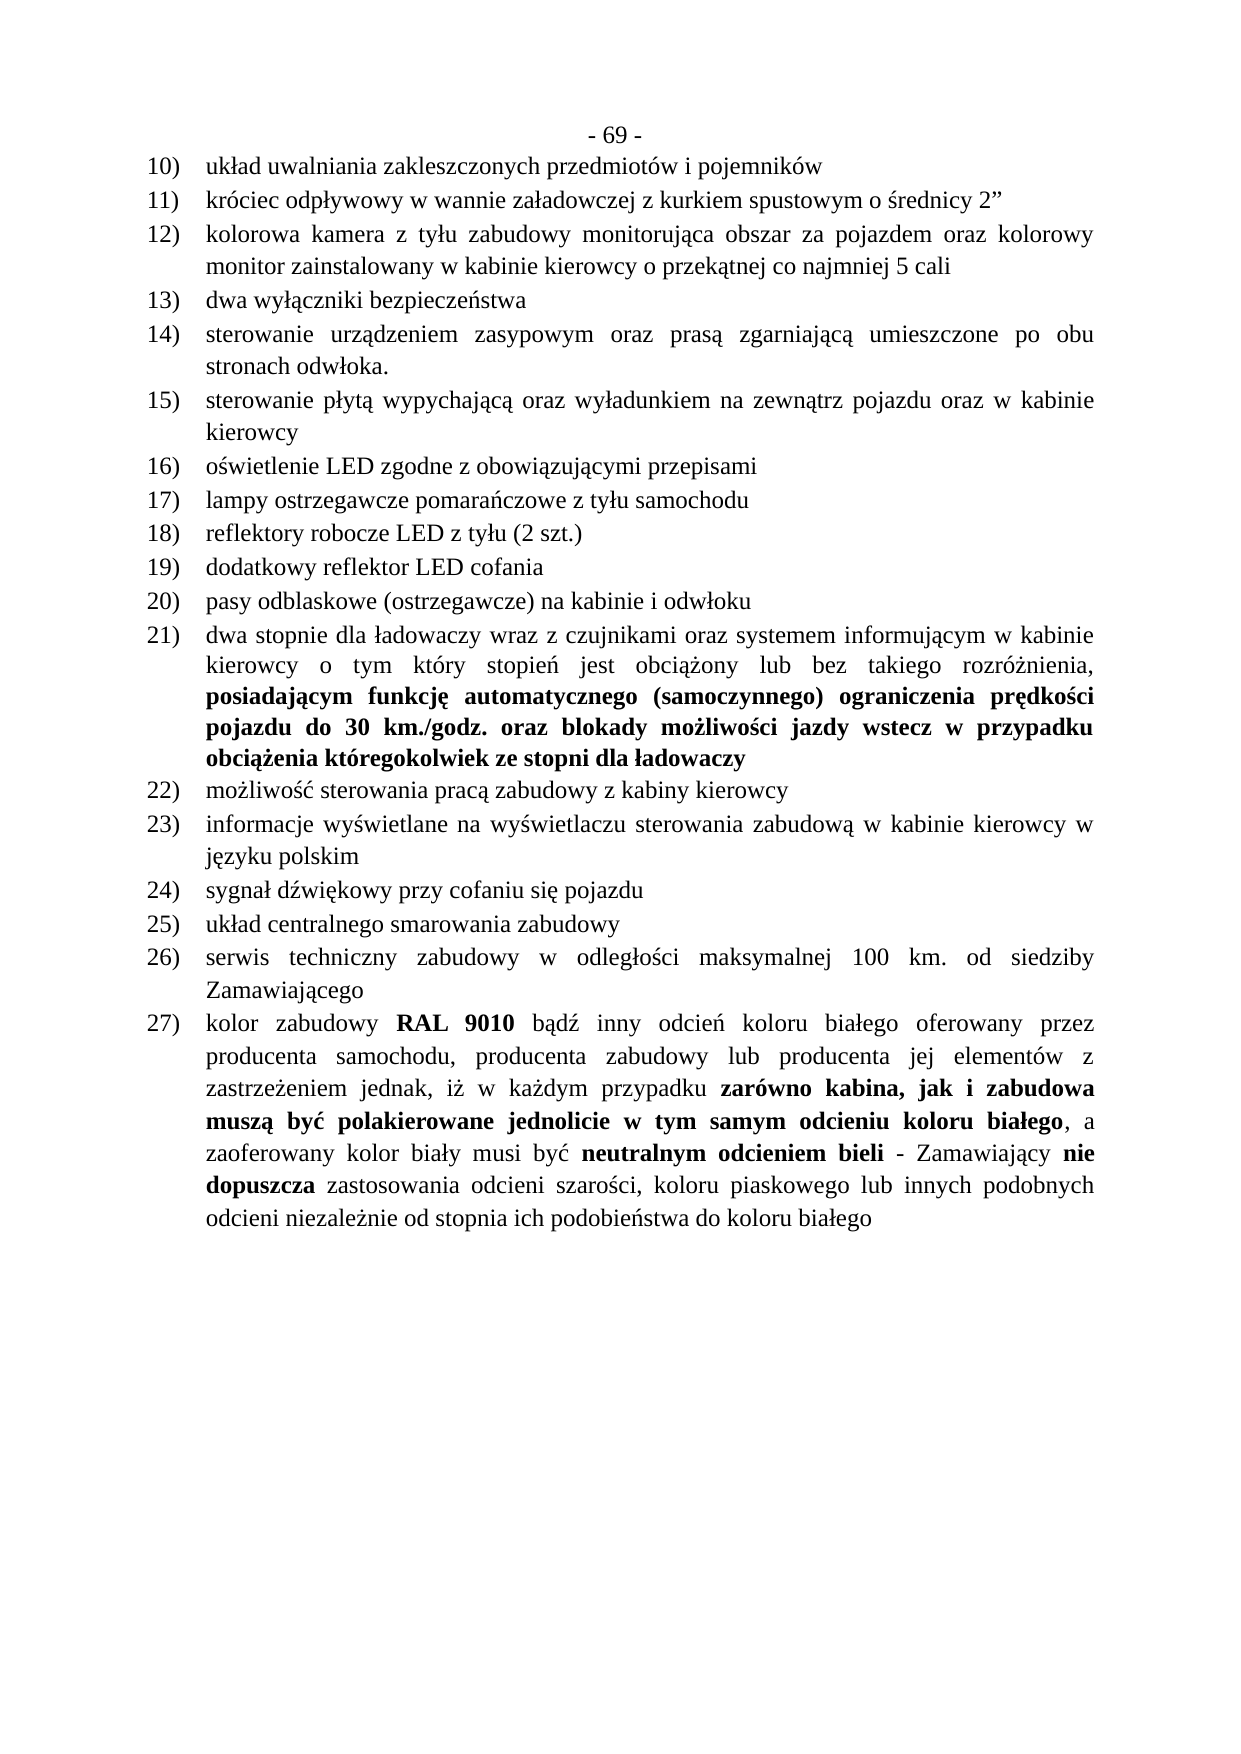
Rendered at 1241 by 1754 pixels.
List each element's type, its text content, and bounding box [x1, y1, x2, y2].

list sterowanie płytą wypychającą oraz wyładunkiem na zewnątrz pojazdu oraz w kabinie kierowcy [147, 385, 1095, 446]
list dwa stopnie dla ładowaczy wraz z czujnikami oraz systemem informującym w kabinie kierowcy o tym który stopień jest obciążony lub bez takiego rozróżnienia, posiadającym funkcję automatycznego (samoczynnego) ograniczenia prędkości pojazdu do 30 km./godz. oraz blokady możliwości jazdy wstecz w przypadku obciążenia któregokolwiek ze stopni dla ładowaczy [147, 620, 1095, 771]
list pasy odblaskowe (ostrzegawcze) na kabinie i odwłoku [147, 586, 1095, 615]
list dwa wyłączniki bezpieczeństwa [147, 285, 1095, 314]
list reflektory robocze LED z tyłu (2 szt.) [147, 518, 1095, 547]
list sygnał dźwiękowy przy cofaniu się pojazdu [147, 875, 1095, 904]
list układ uwalniania zakleszczonych przedmiotów i pojemników [147, 151, 1095, 180]
list dodatkowy reflektor LED cofania [147, 552, 1095, 581]
list sterowanie urządzeniem zasypowym oraz prasą zgarniającą umieszczone po obu stronach odwłoka. [147, 319, 1095, 380]
list możliwość sterowania pracą zabudowy z kabiny kierowcy [147, 775, 1095, 804]
list króciec odpływowy w wannie załadowczej z kurkiem spustowym o średnicy 2” [147, 185, 1095, 214]
list układ centralnego smarowania zabudowy [147, 909, 1095, 937]
list oświetlenie LED zgodne z obowiązującymi przepisami [147, 451, 1095, 480]
list lampy ostrzegawcze pomarańczowe z tyłu samochodu [147, 485, 1095, 513]
list informacje wyświetlane na wyświetlaczu sterowania zabudową w kabinie kierowcy w języku polskim [147, 809, 1095, 870]
list serwis techniczny zabudowy w odległości maksymalnej 100 km. od siedziby Zamawiającego [147, 942, 1095, 1003]
list kolor zabudowy RAL 9010 bądź inny odcień koloru białego oferowany przez producenta samochodu, producenta zabudowy lub producenta jej elementów z zastrzeżeniem jednak, iż w każdym przypadku zarówno kabina, jak i zabudowa muszą być polakierowane jednolicie w tym samym odcieniu koloru białego, a zaoferowany kolor biały musi być neutralnym odcieniem bieli - Zamawiający nie dopuszcza zastosowania odcieni szarości, koloru piaskowego lub innych podobnych odcieni niezależnie od stopnia ich podobieństwa do koloru białego [147, 1008, 1095, 1232]
list kolorowa kamera z tyłu zabudowy monitorująca obszar za pojazdem oraz kolorowy monitor zainstalowany w kabinie kierowcy o przekątnej co najmniej 5 cali [147, 219, 1095, 280]
